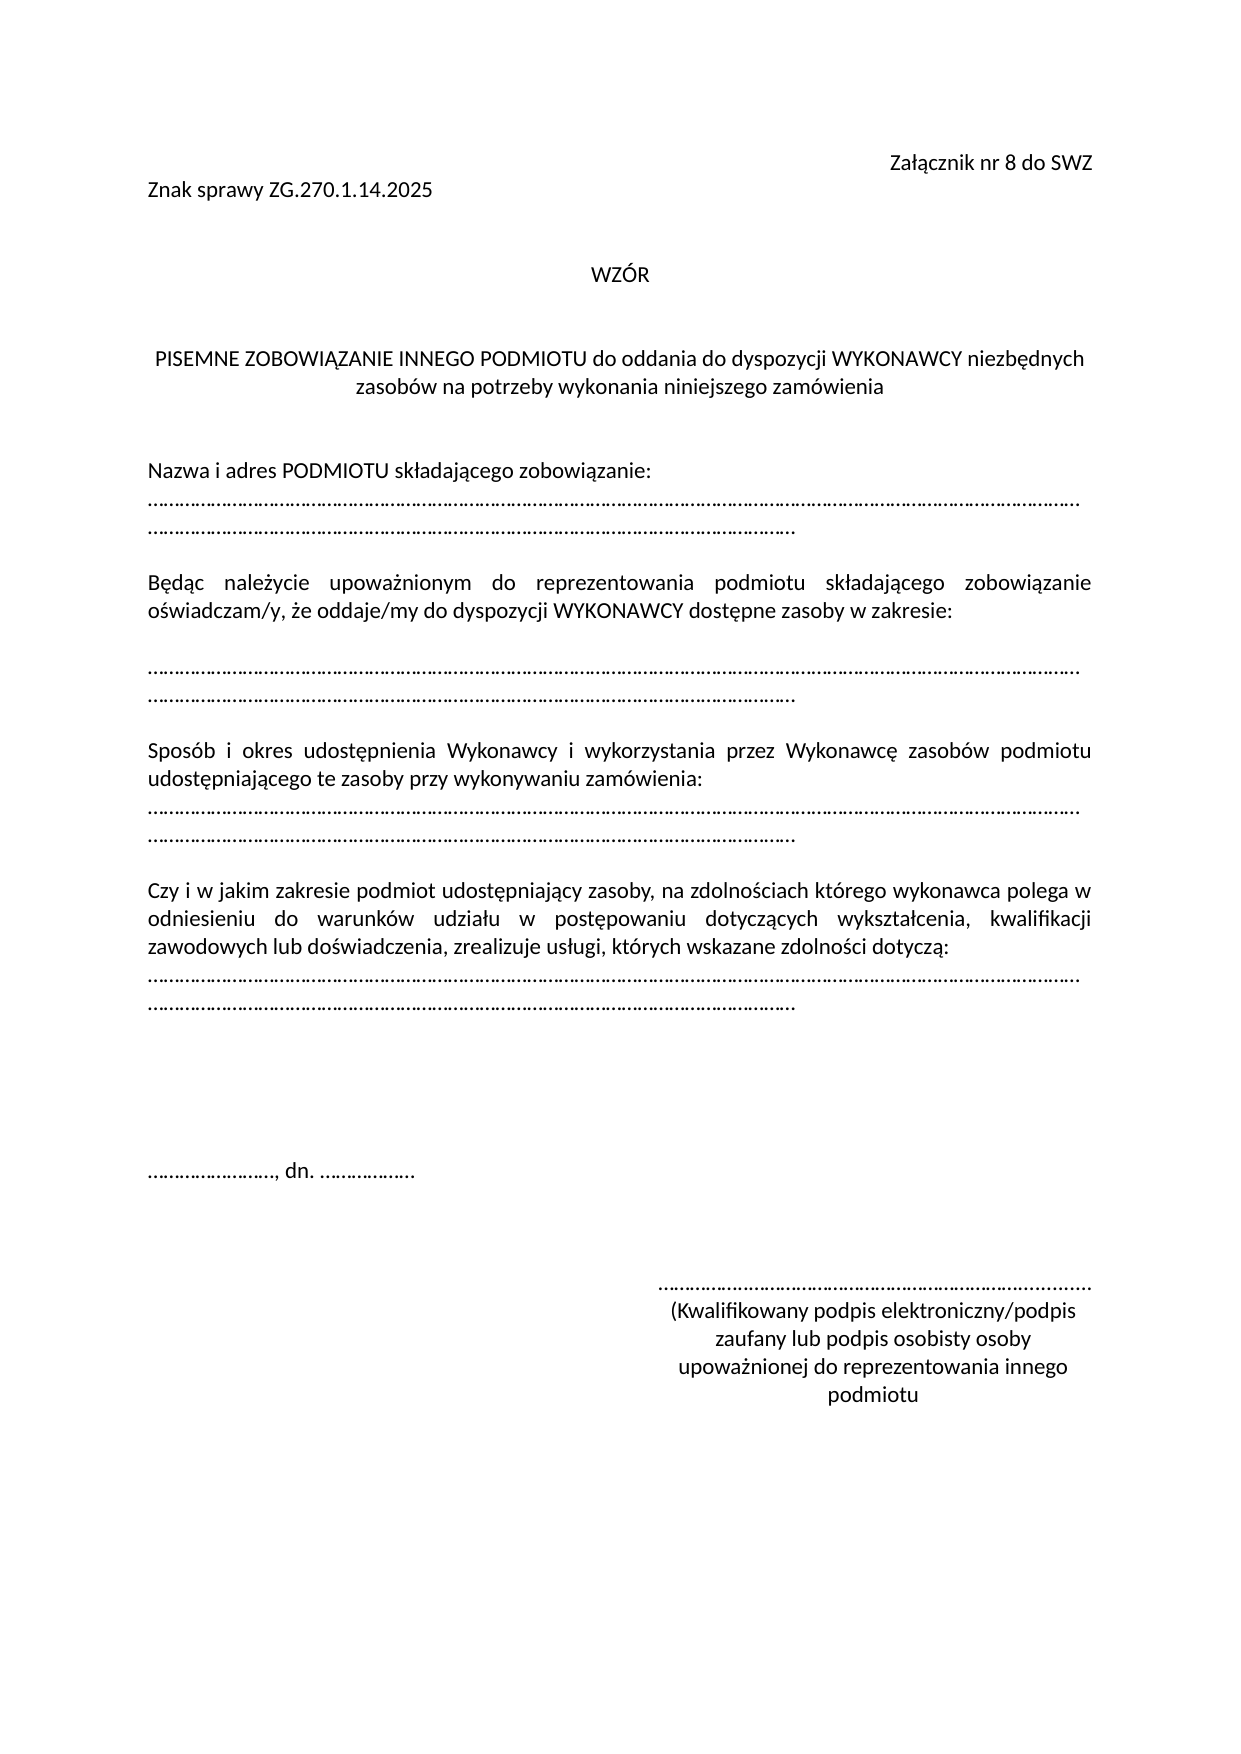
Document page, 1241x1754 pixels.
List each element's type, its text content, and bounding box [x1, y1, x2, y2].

text Czy i w jakim zakresie podmiot udostępniający zasoby, na zdolnościach którego wykonawca polega w odniesieniu do warunków udziału w postępowaniu dotyczących wykształcenia, kwalifikacji zawodowych lub doświadczenia, zrealizuje usługi, których wskazane zdolności dotyczą: [148, 876, 1093, 960]
text Nazwa i adres PODMIOTU składającego zobowiązanie: [148, 456, 1093, 484]
text ……………..……………………………………………............. [654, 1268, 1093, 1296]
text Znak sprawy ZG.270.1.14.2025 [148, 176, 1093, 204]
text WZÓR [148, 260, 1093, 288]
text (Kwalifikowany podpis elektroniczny/podpis zaufany lub podpis osobisty osoby upoważnionej do reprezentowania innego podmiotu [654, 1296, 1093, 1408]
text PISEMNE ZOBOWIĄZANIE INNEGO PODMIOTU do oddania do dyspozycji WYKONAWCY niezbędnych zasobów na potrzeby wykonania niniejszego zamówienia [148, 344, 1093, 400]
text Będąc należycie upoważnionym do reprezentowania podmiotu składającego zobowiązanie oświadczam/y, że oddaje/my do dyspozycji WYKONAWCY dostępne zasoby w zakresie: [148, 568, 1093, 624]
text ………………………………………………………………………………………………………………………………………………………………………………………………………………………………………………………………………… [148, 652, 1093, 708]
text ………………………………………………………………………………………………………………………………………………………………………………………………………………………………………………………………………… [148, 792, 1093, 848]
text Sposób i okres udostępnienia Wykonawcy i wykorzystania przez Wykonawcę zasobów podmiotu udostępniającego te zasoby przy wykonywaniu zamówienia: [148, 736, 1093, 792]
text Załącznik nr 8 do SWZ [148, 148, 1093, 176]
text ……………………, dn. ……………… [148, 1156, 1093, 1184]
text ………………………………………………………………………………………………………………………………………………………………………………………………………………………………………………………………………… [148, 484, 1093, 540]
text ………………………………………………………………………………………………………………………………………………………………………………………………………………………………………………………………………… [148, 960, 1093, 1016]
